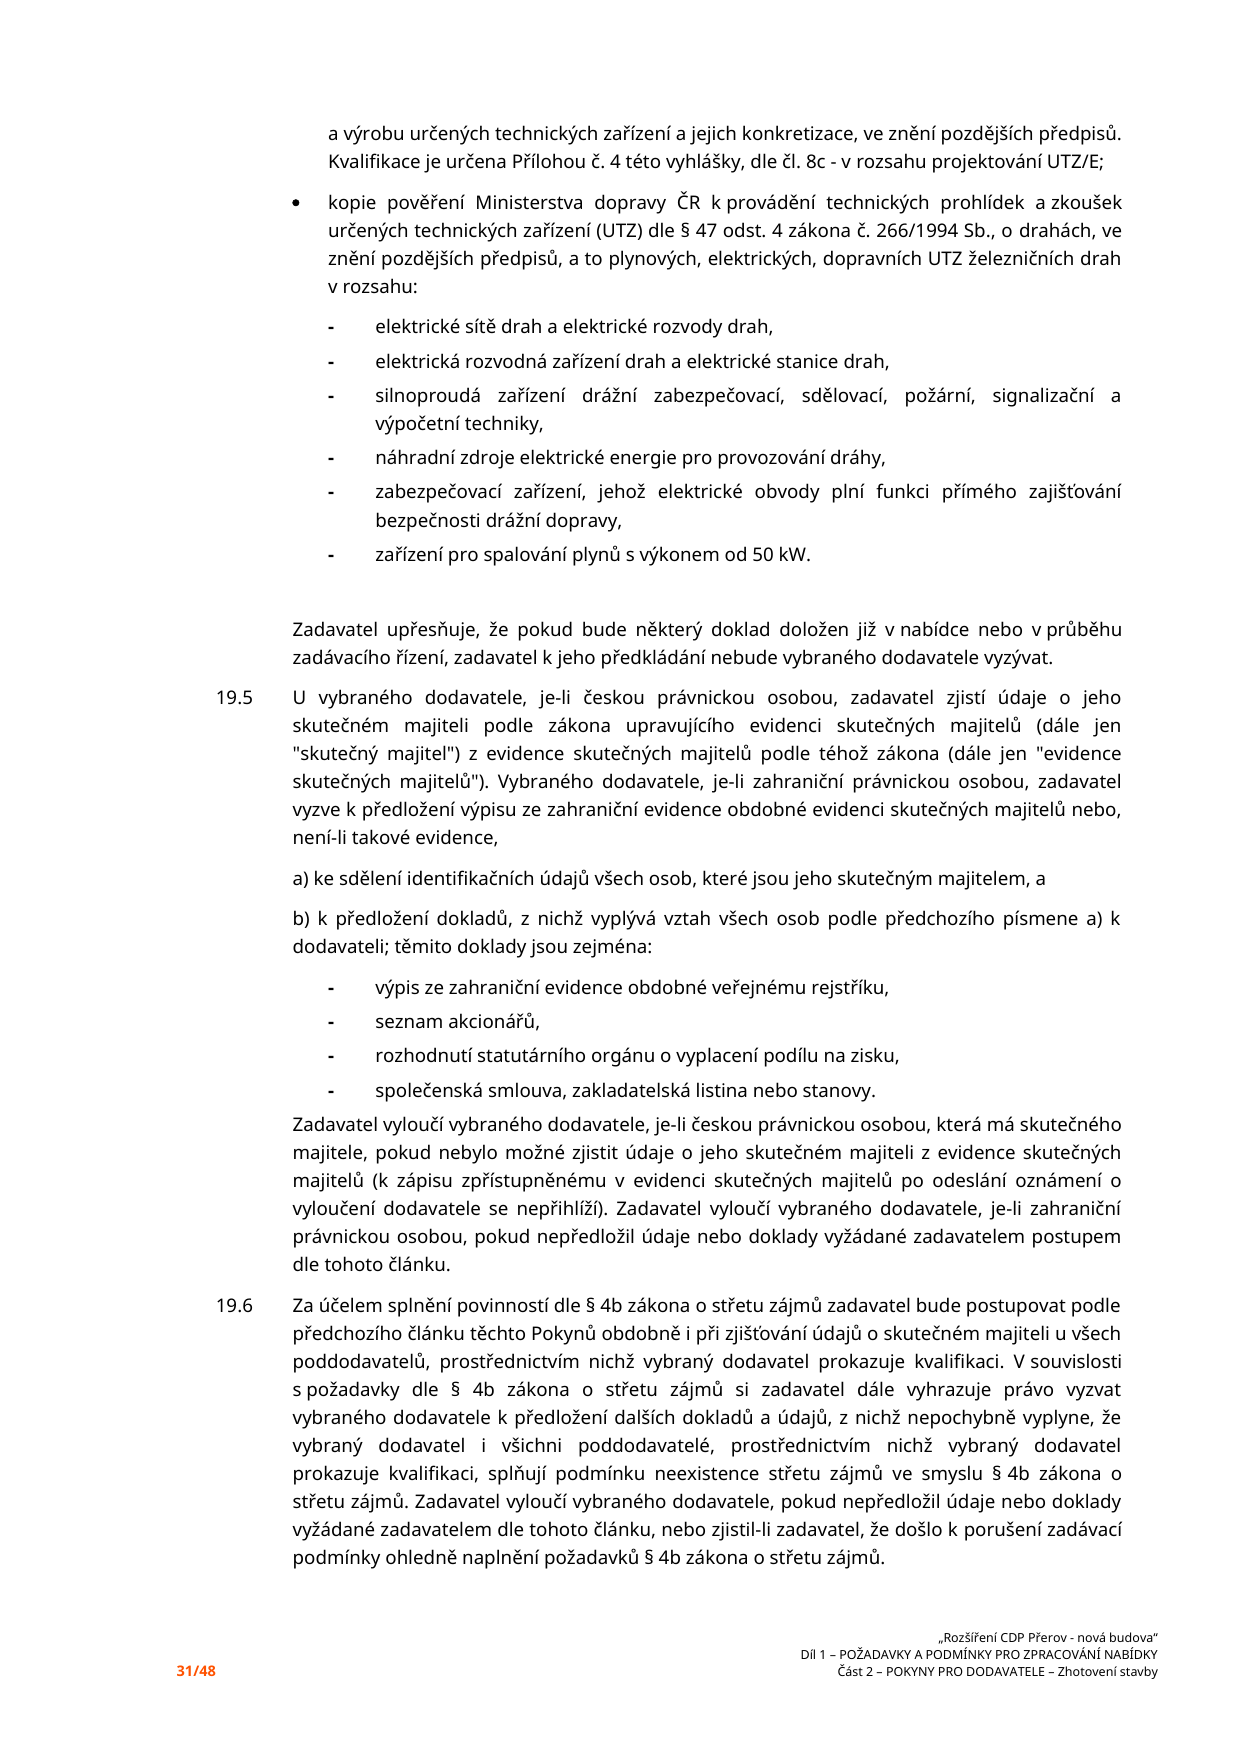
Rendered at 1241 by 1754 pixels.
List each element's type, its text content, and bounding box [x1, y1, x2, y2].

text Zadavatel vyloučí vybraného dodavatele, je-li českou právnickou osobou, která má skutečného majitele, pokud nebylo možné zjistit údaje o jeho skutečném majiteli z evidence skutečných majitelů (k zápisu zpřístupněnému v evidenci skutečných majitelů po odeslání oznámení o vyloučení dodavatele se nepřihlíží). Zadavatel vyloučí vybraného dodavatele, je-li zahraniční právnickou osobou, pokud nepředložil údaje nebo doklady vyžádané zadavatelem postupem dle tohoto článku. [292, 1111, 1122, 1277]
text Za účelem splnění povinností dle § 4b zákona o střetu zájmů zadavatel bude postupovat podle předchozího článku těchto Pokynů obdobně i při zjišťování údajů o skutečném majiteli u všech poddodavatelů, prostřednictvím nichž vybraný dodavatel prokazuje kvalifikaci. V souvislosti s požadavky dle § 4b zákona o střetu zájmů si zadavatel dále vyhrazuje právo vyzvat vybraného dodavatele k předložení dalších dokladů a údajů, z nichž nepochybně vyplyne, že vybraný dodavatel i všichni poddodavatelé, prostřednictvím nichž vybraný dodavatel prokazuje kvalifikaci, splňují podmínku neexistence střetu zájmů ve smyslu § 4b zákona o střetu zájmů. Zadavatel vyloučí vybraného dodavatele, pokud nepředložil údaje nebo doklady vyžádané zadavatelem dle tohoto článku, nebo zjistil-li zadavatel, že došlo k porušení zadávací podmínky ohledně naplnění požadavků § 4b zákona o střetu zájmů. [216, 1292, 1122, 1569]
text kopie pověření Ministerstva dopravy ČR k provádění technických prohlídek a zkoušek určených technických zařízení (UTZ) dle § 47 odst. 4 zákona č. 266/1994 Sb., o drahách, ve znění pozdějších předpisů, a to plynových, elektrických, dopravních UTZ železničních drah v rozsahu: [292, 189, 1122, 299]
text U vybraného dodavatele, je-li českou právnickou osobou, zadavatel zjistí údaje o jeho skutečném majiteli podle zákona upravujícího evidenci skutečných majitelů (dále jen "skutečný majitel") z evidence skutečných majitelů podle téhož zákona (dále jen "evidence skutečných majitelů"). Vybraného dodavatele, je-li zahraniční právnickou osobou, zadavatel vyzve k předložení výpisu ze zahraniční evidence obdobné evidenci skutečných majitelů nebo, není-li takové evidence, [216, 684, 1122, 850]
text společenská smlouva, zakladatelská listina nebo stanovy. [328, 1077, 1122, 1102]
text elektrická rozvodná zařízení drah a elektrické stanice drah, [328, 348, 1122, 373]
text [292, 121, 1122, 174]
text náhradní zdroje elektrické energie pro provozování dráhy, [328, 444, 1122, 470]
text silnoproudá zařízení drážní zabezpečovací, sdělovací, požární, signalizační a výpočetní techniky, [328, 382, 1122, 436]
text a) ke sdělení identifikačních údajů všech osob, které jsou jeho skutečným majitelem, a [292, 865, 1122, 891]
text elektrické sítě drah a elektrické rozvody drah, [328, 314, 1122, 339]
text b) k předložení dokladů, z nichž vyplývá vztah všech osob podle předchozího písmene a) k dodavateli; těmito doklady jsou zejména: [292, 906, 1122, 959]
text výpis ze zahraniční evidence obdobné veřejnému rejstříku, [328, 974, 1122, 1000]
text zařízení pro spalování plynů s výkonem od 50 kW. [328, 541, 1122, 567]
list Zadavatel upřesňuje, že pokud bude některý doklad doložen již v nabídce nebo v průběhu zadávacího řízení, zadavatel k jeho předkládání nebude vybraného dodavatele vyzývat. [292, 616, 1122, 669]
text seznam akcionářů, [328, 1008, 1122, 1034]
text zabezpečovací zařízení, jehož elektrické obvody plní funkci přímého zajišťování bezpečnosti drážní dopravy, [328, 479, 1122, 532]
text rozhodnutí statutárního orgánu o vyplacení podílu na zisku, [328, 1043, 1122, 1068]
